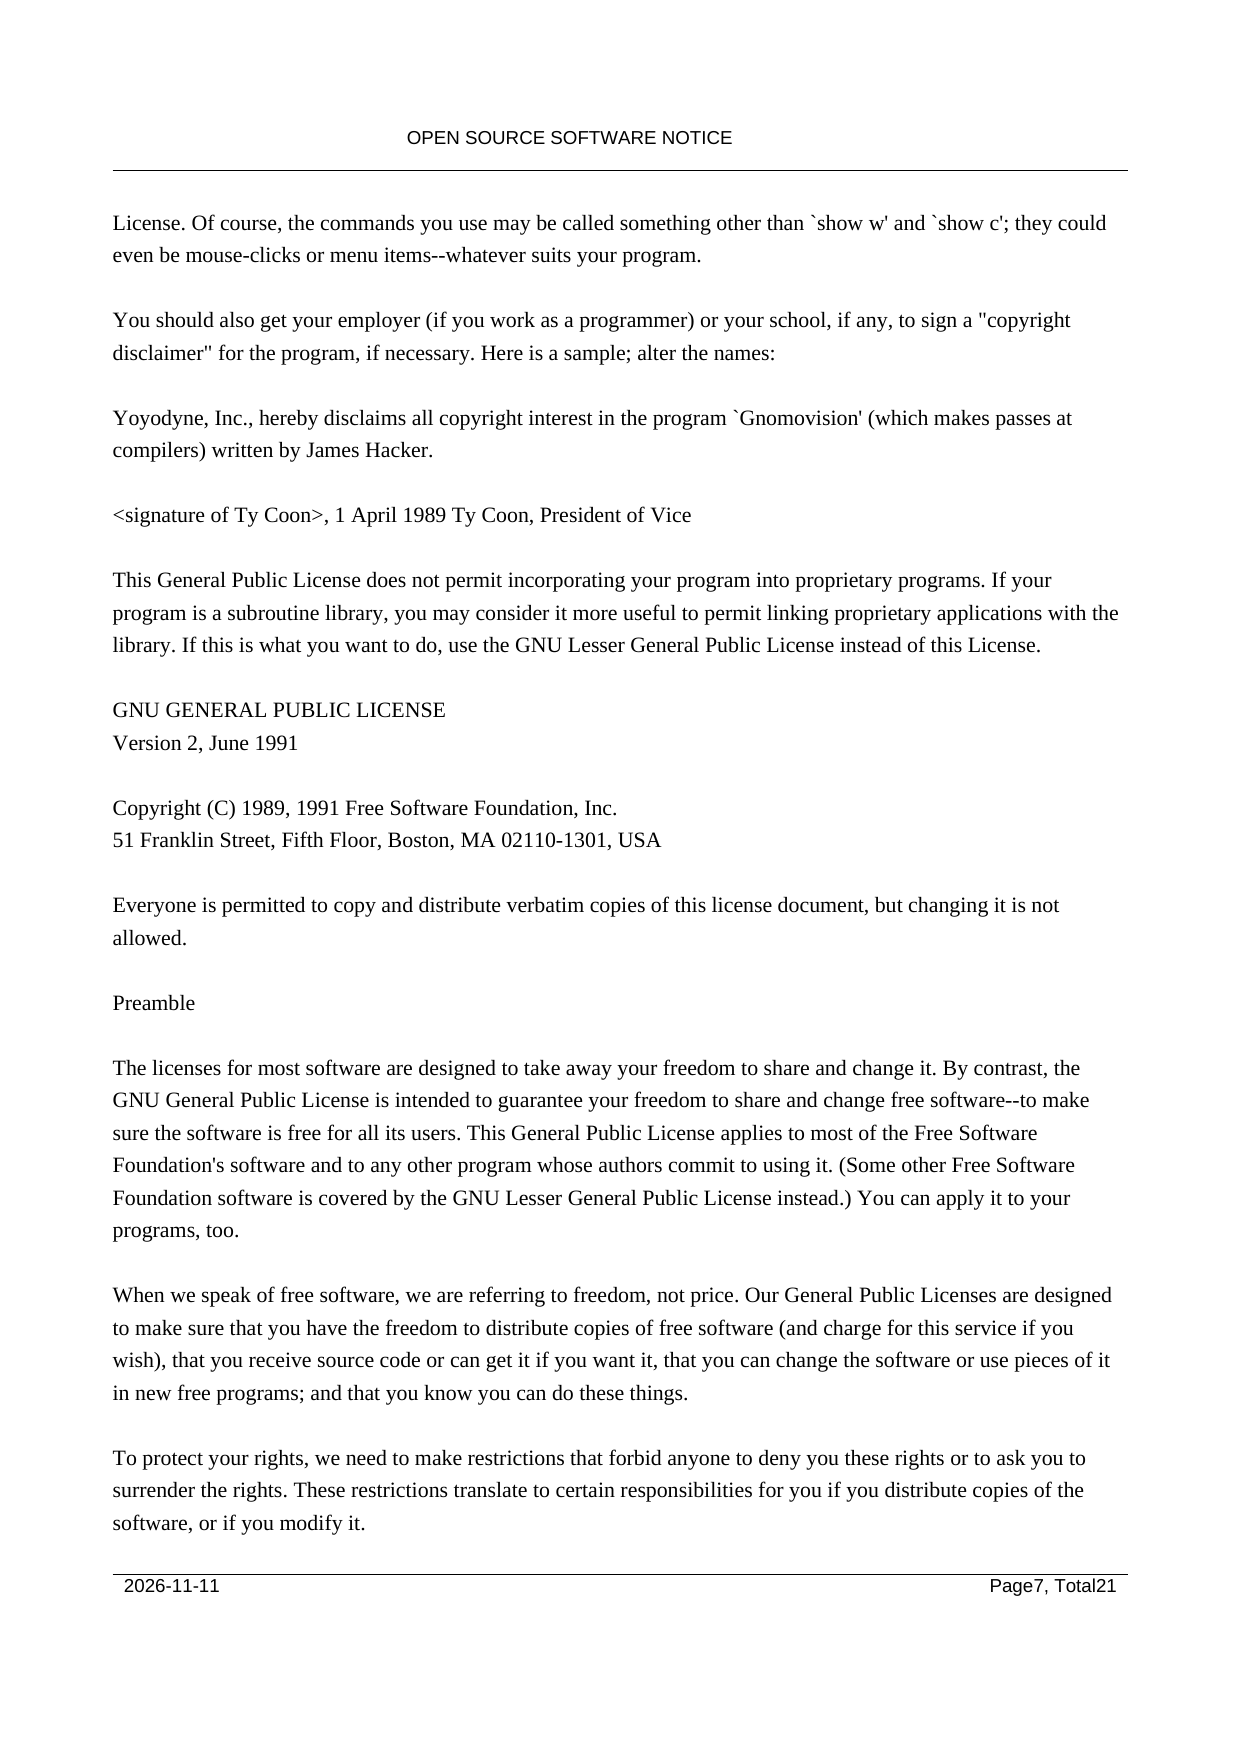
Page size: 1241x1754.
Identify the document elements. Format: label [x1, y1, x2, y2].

text [112, 206, 1128, 1539]
